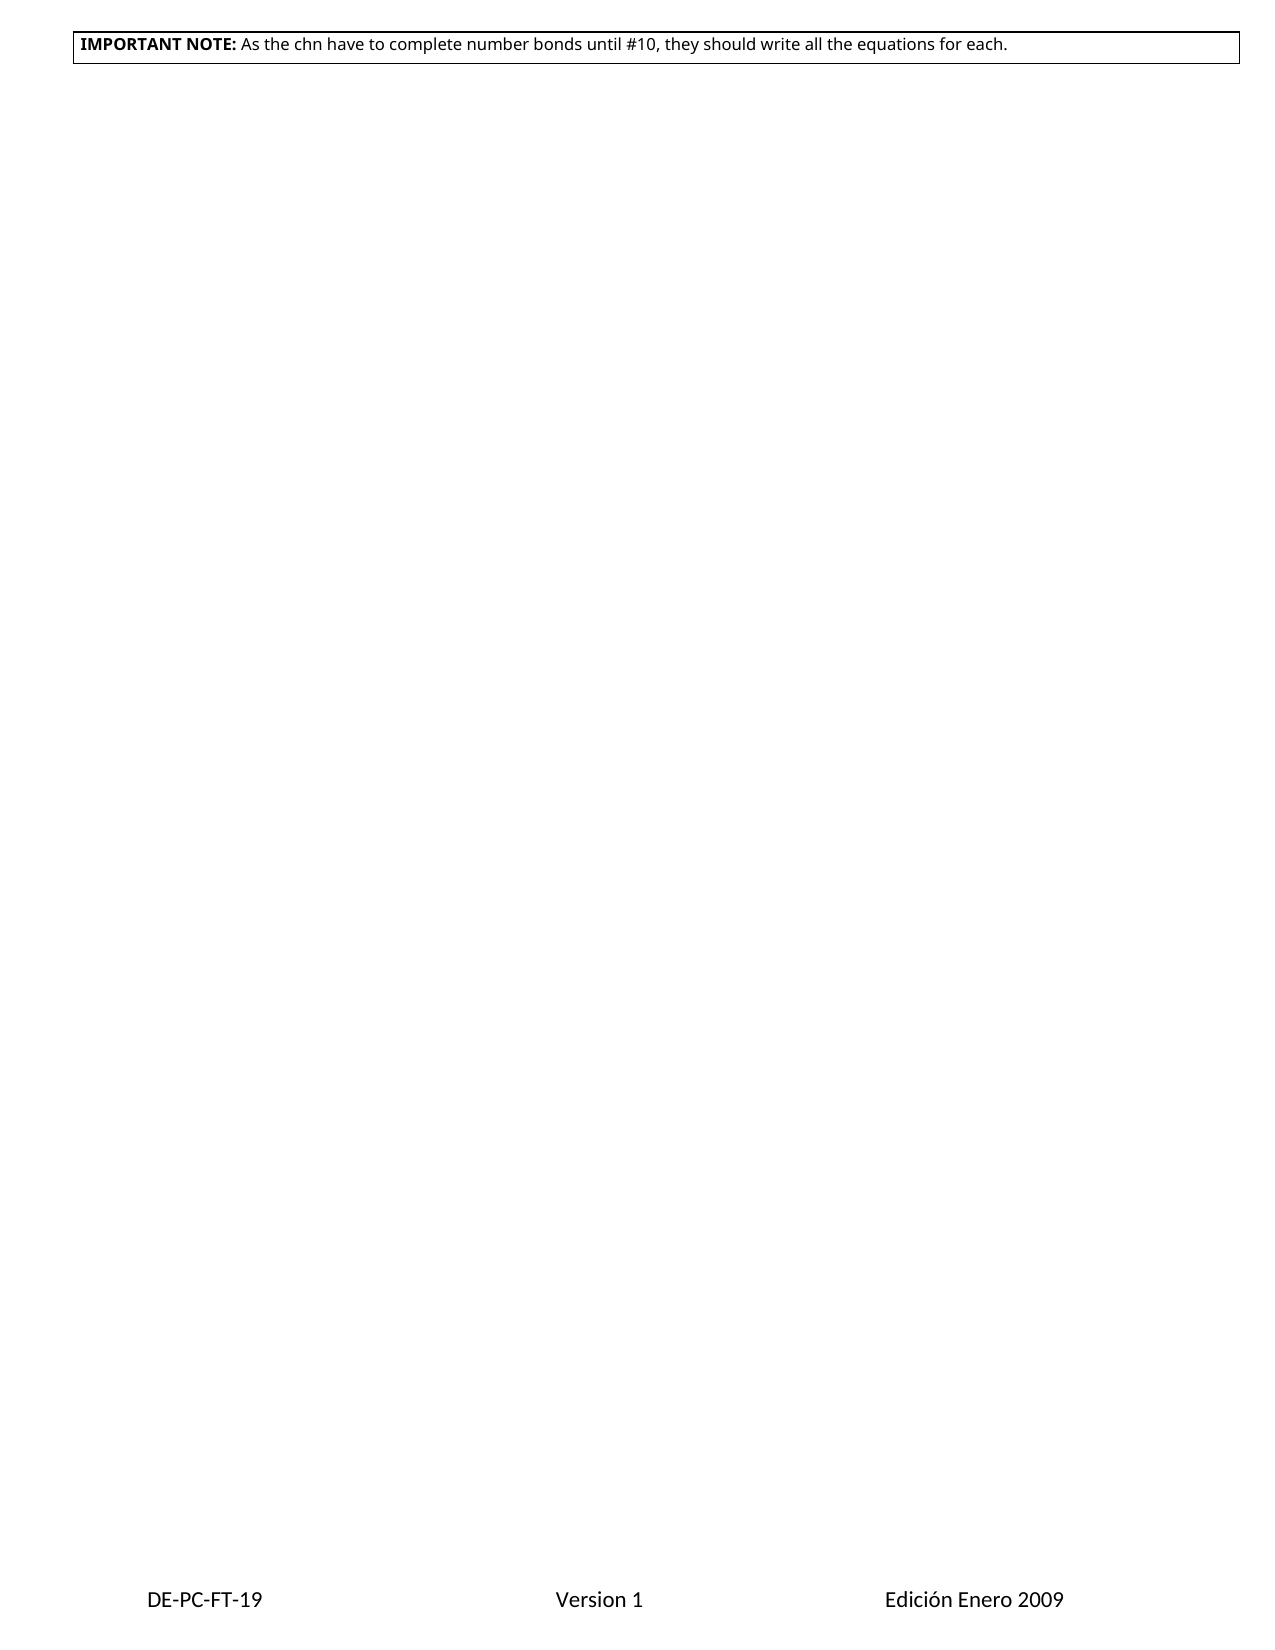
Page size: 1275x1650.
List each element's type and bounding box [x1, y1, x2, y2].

table_cell [74, 33, 1239, 63]
